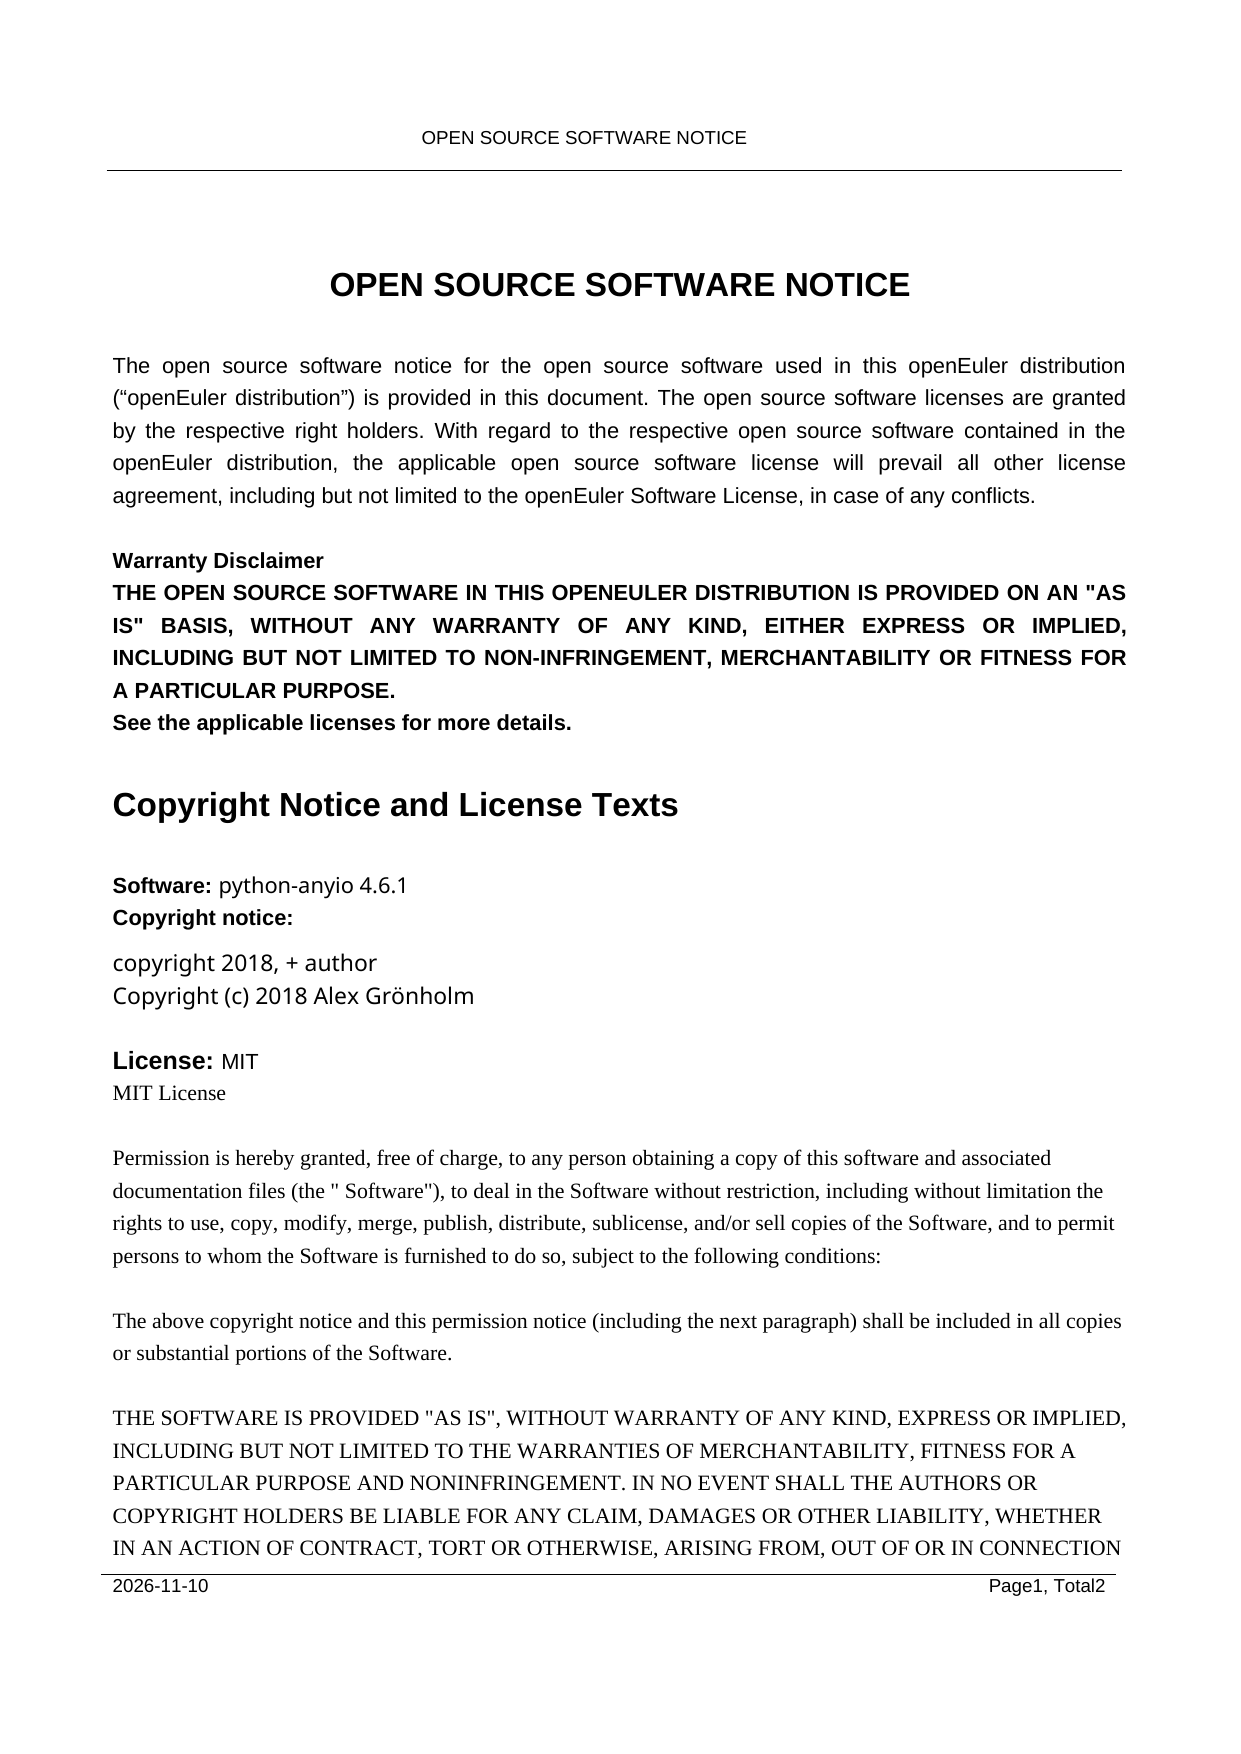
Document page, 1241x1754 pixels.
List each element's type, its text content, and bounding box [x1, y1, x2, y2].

text THE OPEN SOURCE SOFTWARE IN THIS OPENEULER DISTRIBUTION IS PROVIDED ON AN "AS IS" BASIS, WITHOUT ANY WARRANTY OF ANY KIND, EITHER EXPRESS OR IMPLIED, INCLUDING BUT NOT LIMITED TO NON-INFRINGEMENT, MERCHANTABILITY OR FITNESS FOR A PARTICULAR PURPOSE. See the applicable licenses for more details. [112, 576, 1128, 739]
text Warranty Disclaimer [112, 544, 1128, 576]
text copyright 2018, + author Copyright (c) 2018 Alex Grönholm [112, 947, 1128, 1044]
text License: MIT [112, 1044, 1128, 1077]
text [112, 1077, 1128, 1564]
text OPEN SOURCE SOFTWARE NOTICE [112, 251, 1128, 316]
text The open source software notice for the open source software used in this openEuler distribution (“openEuler distribution”) is provided in this document. The open source software licenses are granted by the respective right holders. With regard to the respective open source software contained in the openEuler distribution, the applicable open source software license will prevail all other license agreement, including but not limited to the openEuler Software License, in case of any conflicts. [112, 349, 1128, 511]
text Copyright Notice and License Texts [112, 771, 1128, 836]
title Software: python-anyio 4.6.1 [112, 869, 1128, 901]
text Copyright notice: [112, 901, 1128, 934]
